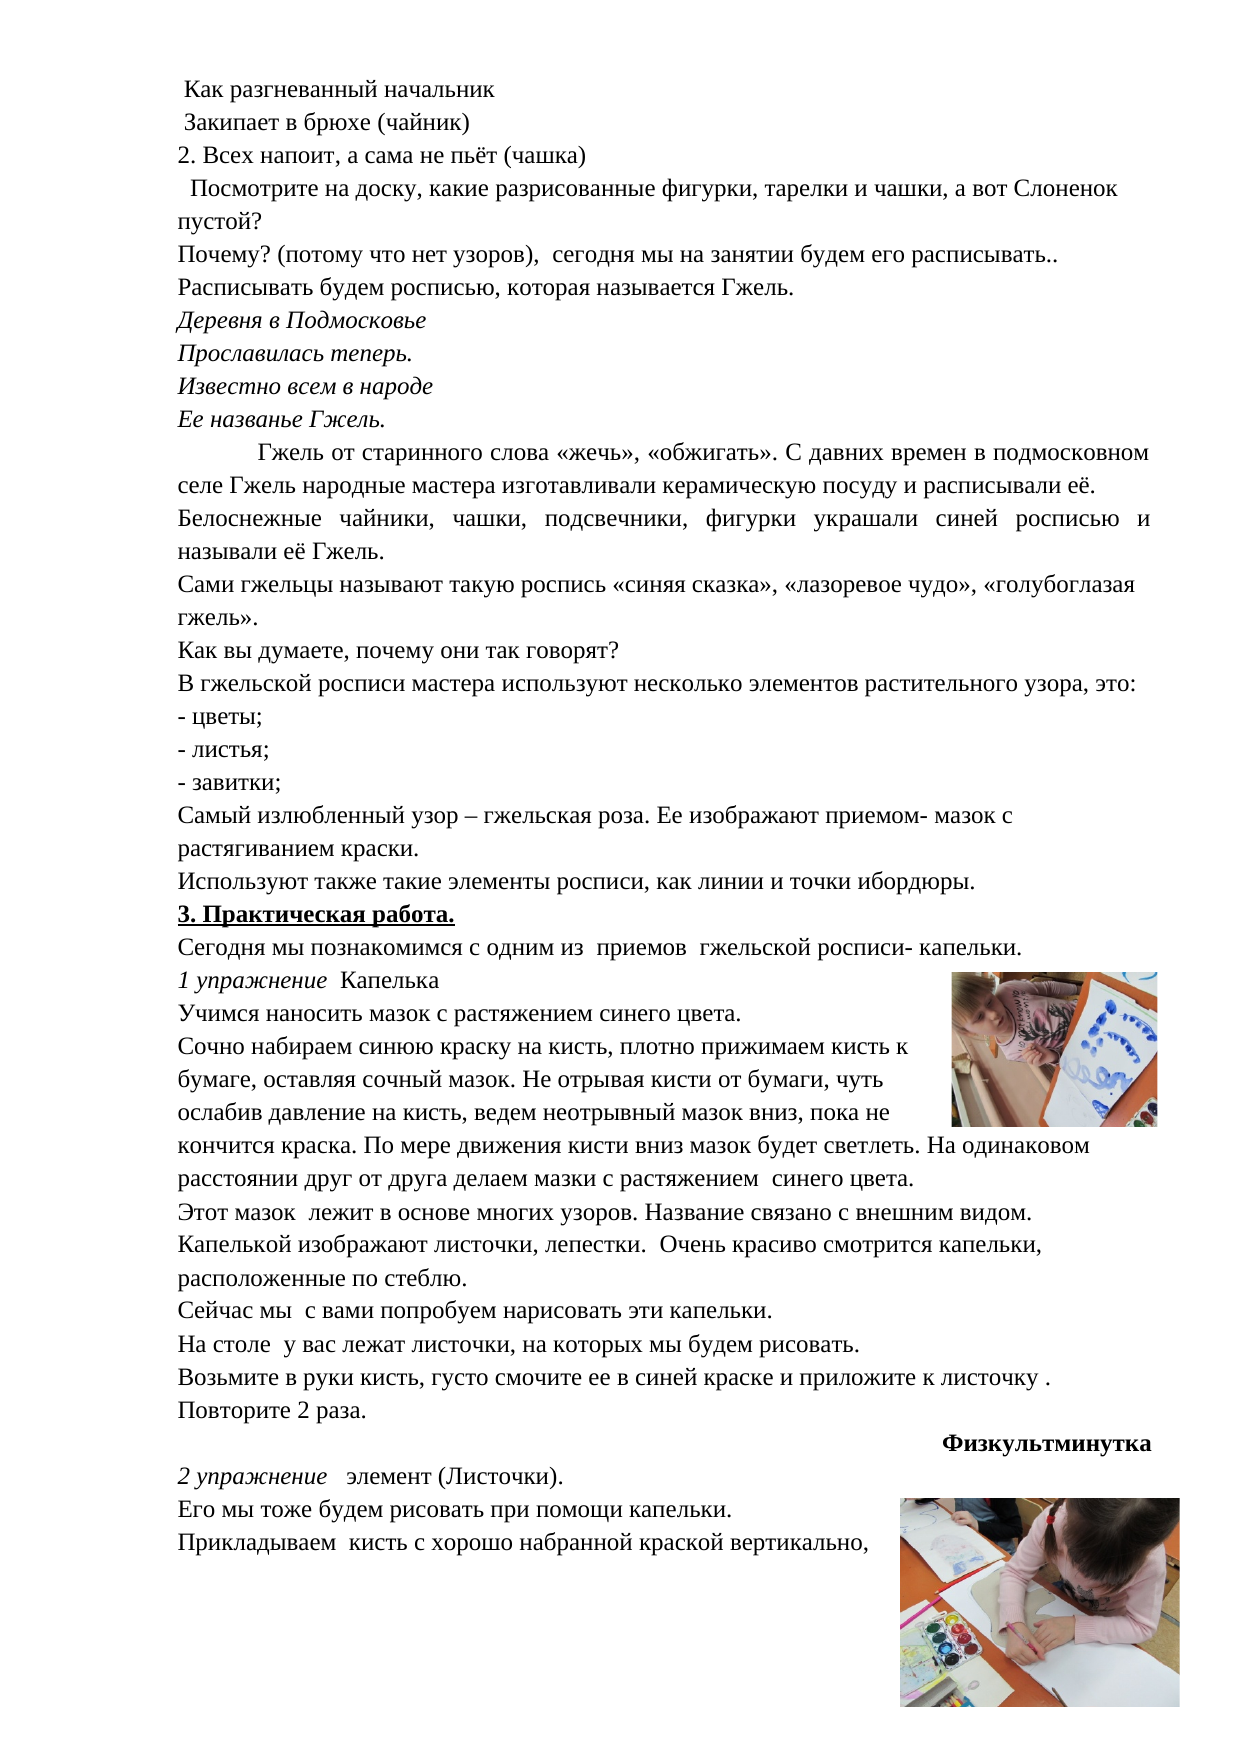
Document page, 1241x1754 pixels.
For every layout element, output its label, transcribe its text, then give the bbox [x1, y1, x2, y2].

text - цветы; [177, 701, 1152, 730]
text Самый излюбленный узор – гжельская роза. Ее изображают приемом- мазок с растягиванием краски. [177, 800, 1152, 862]
text Деревня в Подмосковье [177, 305, 1152, 334]
text В гжельской росписи мастера используют несколько элементов растительного узора, это: [177, 668, 1152, 697]
text Почему? (потому что нет узоров), сегодня мы на занятии будем его расписывать.. [177, 239, 1152, 268]
text Учимся наносить мазок с растяжением синего цвета. [177, 998, 951, 1027]
text Гжель от старинного слова «жечь», «обжигать». С давних времен в подмосковном селе Гжель народные мастера изготавливали керамическую посуду и расписывали её. [177, 437, 1152, 499]
text Физкультминутка [177, 1428, 1152, 1456]
text Сегодня мы познакомимся с одним из приемов гжельской росписи- капельки. [177, 932, 1152, 961]
text Закипает в брюхе (чайник) [177, 107, 1152, 136]
text Этот мазок лежит в основе многих узоров. Название связано с внешним видом. Капелькой изображают листочки, лепестки. Очень красиво смотрится капельки, расположенные по стеблю. [177, 1197, 1152, 1291]
text На столе у вас лежат листочки, на которых мы будем рисовать. [177, 1329, 1152, 1357]
text Ее названье Гжель. [177, 404, 1152, 433]
picture [951, 972, 1158, 1125]
text Сейчас мы с вами попробуем нарисовать эти капельки. [177, 1296, 1152, 1324]
text Используют также такие элементы росписи, как линии и точки ибордюры. [177, 866, 1152, 895]
text 3. Практическая работа. [177, 899, 1152, 928]
text Как вы думаете, почему они так говорят? [177, 635, 1152, 664]
text - завитки; [177, 767, 1152, 796]
text Возьмите в руки кисть, густо смочите ее в синей краске и приложите к листочку . Повторите 2 раза. [177, 1362, 1152, 1423]
text Как разгневанный начальник [177, 74, 1152, 103]
text Сами гжельцы называют такую роспись «синяя сказка», «лазоревое чудо», «голубоглазая гжель». [177, 569, 1152, 631]
text 2 упражнение элемент (Листочки). [177, 1461, 1152, 1489]
text 2. Всех напоит, а сама не пьёт (чашка) [177, 140, 1152, 169]
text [177, 1494, 1152, 1556]
text - листья; [177, 734, 1152, 763]
text Сочно набираем синюю краску на кисть, плотно прижимаем кисть к бумаге, оставляя сочный мазок. Не отрывая кисти от бумаги, чуть ослабив давление на кисть, ведем неотрывный мазок вниз, пока не кончится краска. По мере движения кисти вниз мазок будет светлеть. На одинаковом расстоянии друг от друга делаем мазки с растяжением синего цвета. [177, 1031, 1152, 1192]
text Белоснежные чайники, чашки, подсвечники, фигурки украшали синей росписью и называли её Гжель. [177, 503, 1152, 565]
text Известно всем в народе [177, 371, 1152, 400]
text Расписывать будем росписью, которая называется Гжель. [177, 272, 1152, 301]
text Прославилась теперь. [177, 338, 1152, 367]
picture [900, 1498, 1180, 1705]
text 1 упражнение Капелька [177, 965, 1152, 994]
text Посмотрите на доску, какие разрисованные фигурки, тарелки и чашки, а вот Слоненок пустой? [177, 173, 1152, 235]
